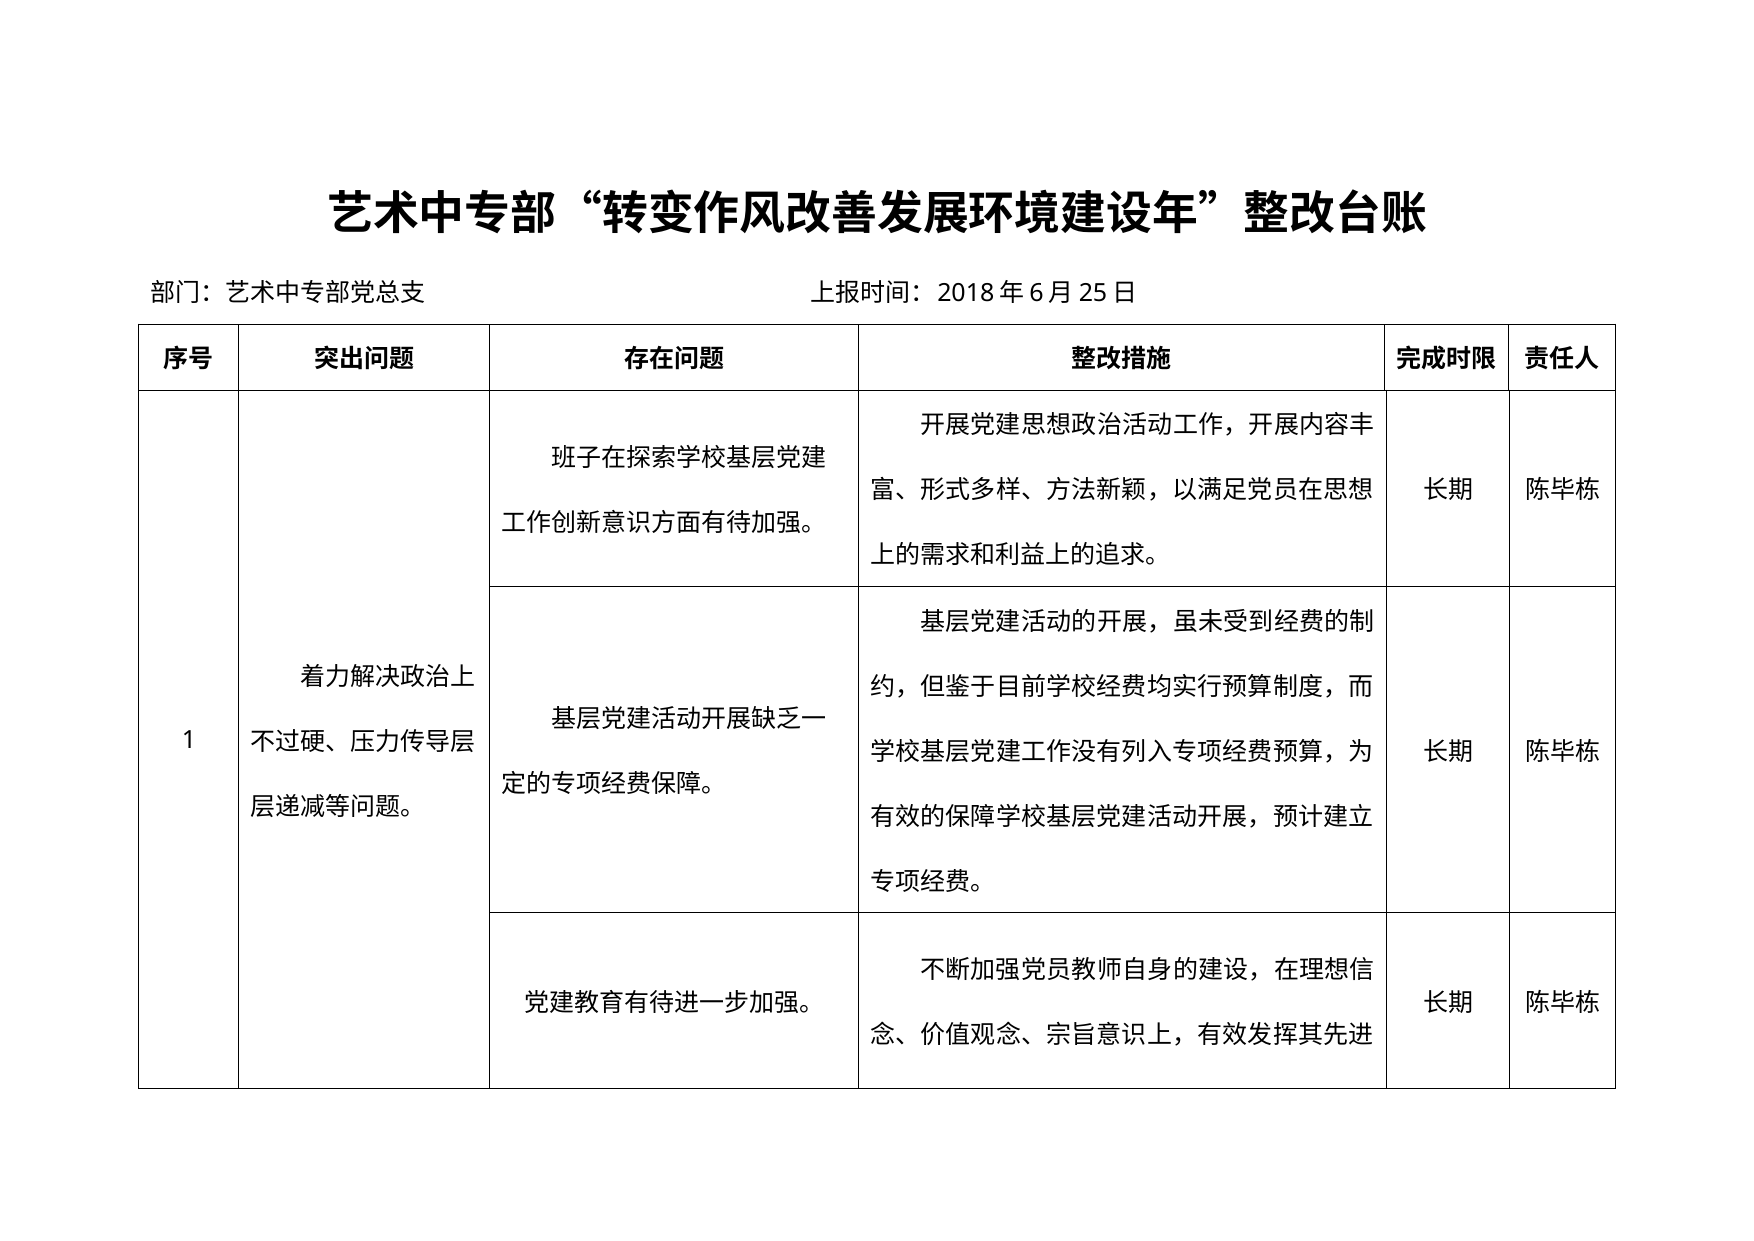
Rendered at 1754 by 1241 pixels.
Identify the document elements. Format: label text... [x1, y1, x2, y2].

table_cell 长期 [1387, 587, 1509, 912]
table_cell 陈毕栋 [1510, 391, 1615, 586]
table_cell 基层党建活动开展缺乏一定的专项经费保障。 [490, 587, 858, 912]
table_header 完成时限 [1385, 325, 1508, 389]
table_header 责任人 [1509, 325, 1615, 389]
table_cell 基层党建活动的开展，虽未受到经费的制约，但鉴于目前学校经费均实行预算制度，而学校基层党建工作没有列入专项经费预算，为有效的保障学校基层党建活动开展，预计建立专项经费。 [859, 587, 1386, 912]
text 艺术中专部“转变作风改善发展环境建设年”整改台账 [150, 128, 1604, 258]
table_cell 着力解决政治上不过硬、压力传导层层递减等问题。 [239, 391, 489, 1088]
table_cell 陈毕栋 [1510, 587, 1615, 912]
table_cell 陈毕栋 [1510, 913, 1615, 1088]
table_cell 党建教育有待进一步加强。 [490, 913, 858, 1088]
table_cell 班子在探索学校基层党建工作创新意识方面有待加强。 [490, 391, 858, 586]
table_cell 长期 [1387, 391, 1509, 586]
table_header 序号 [139, 325, 238, 389]
table_cell 开展党建思想政治活动工作，开展内容丰富、形式多样、方法新颖，以满足党员在思想上的需求和利益上的追求。 [859, 391, 1386, 586]
table_header 存在问题 [490, 325, 858, 389]
text 部门：艺术中专部党总支 上报时间：2018年6月25日 [150, 258, 1604, 323]
table_cell 长期 [1387, 913, 1509, 1088]
table_cell 1 [139, 391, 238, 1088]
table_header 整改措施 [859, 325, 1384, 389]
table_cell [859, 913, 1386, 1088]
table_header 突出问题 [239, 325, 489, 389]
